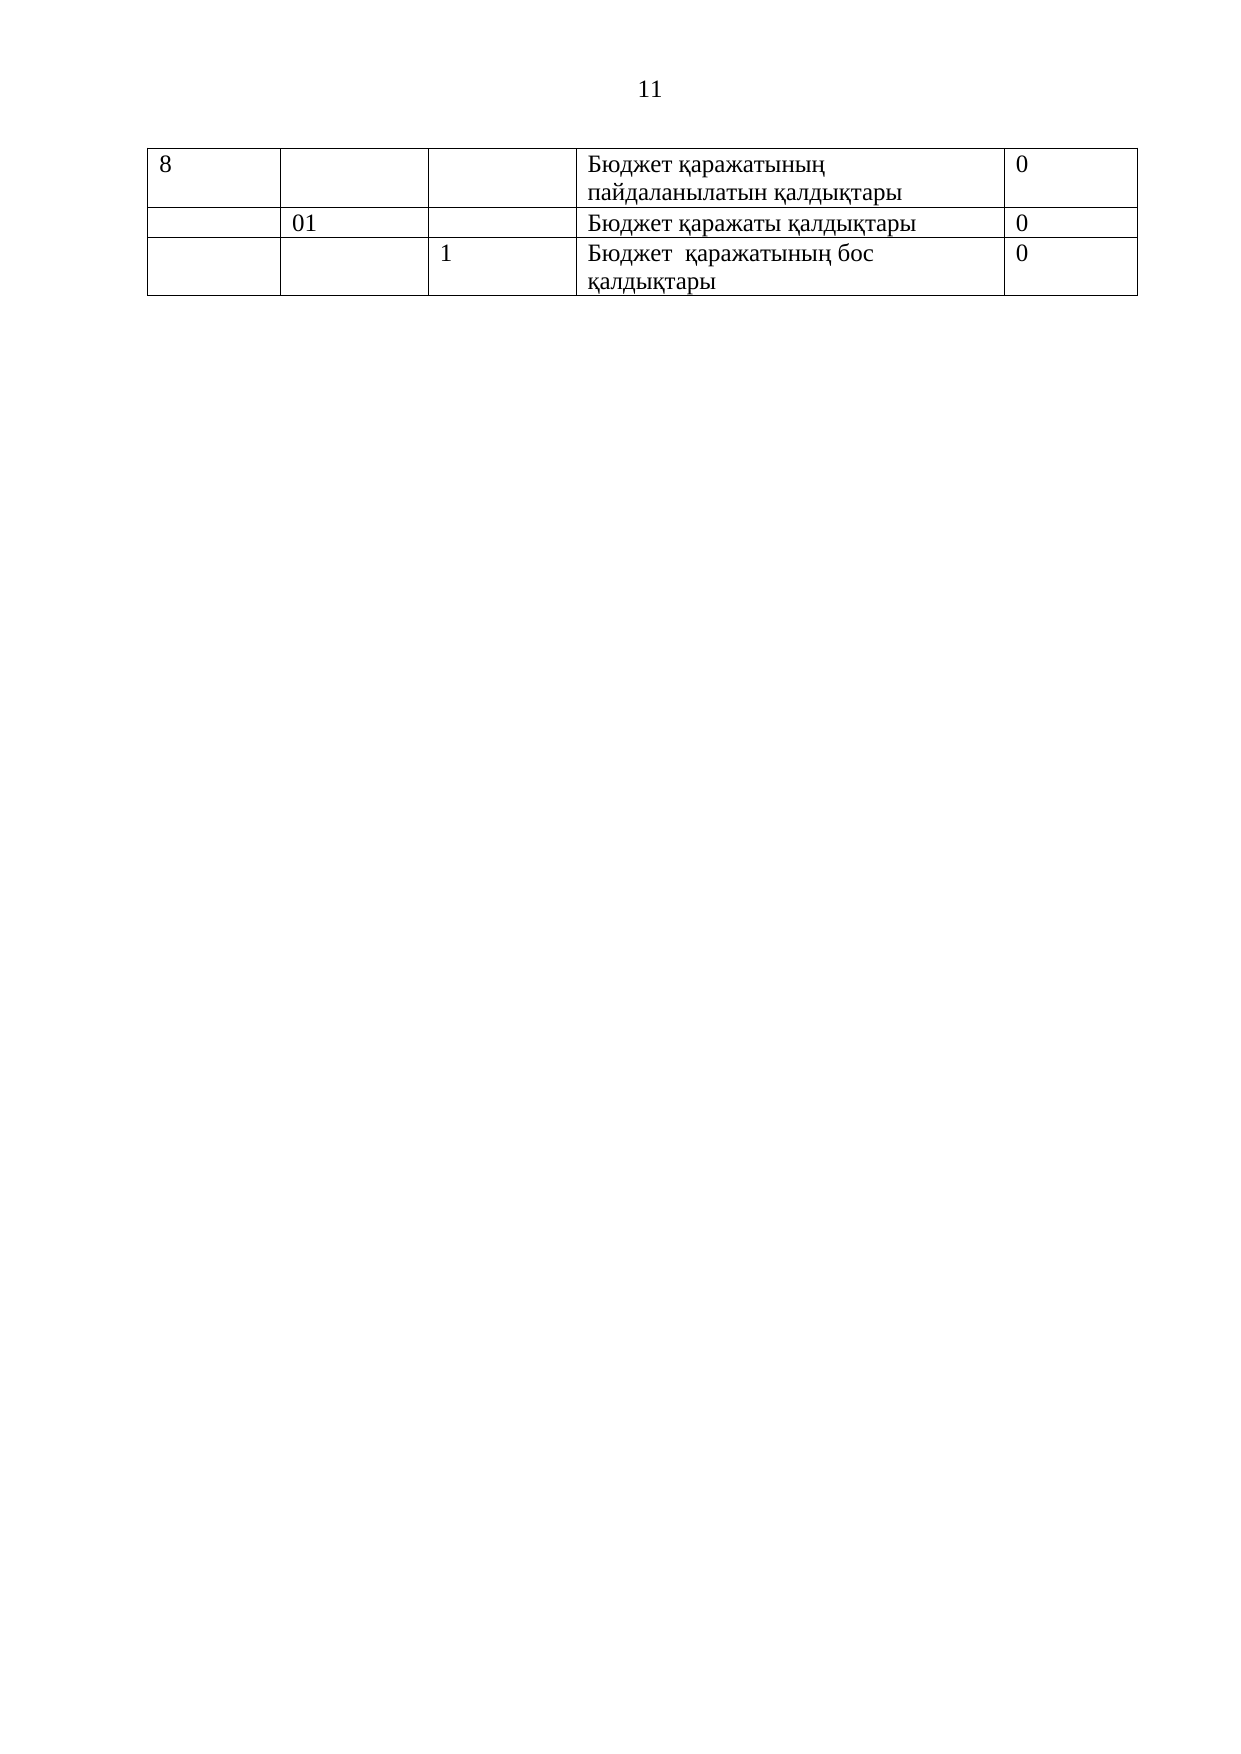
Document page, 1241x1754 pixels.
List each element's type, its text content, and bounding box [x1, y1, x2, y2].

table_cell 8 [148, 149, 280, 207]
table_cell 0 [1005, 208, 1137, 237]
table_cell Бюджет қаражатының бос қалдықтары [577, 238, 1004, 295]
table_cell Бюджет қаражатының пайдаланылатын қалдықтары [577, 149, 1004, 207]
table_cell Бюджет қаражаты қалдықтары [577, 208, 1004, 237]
table_cell [148, 208, 280, 237]
table_cell 0 [1005, 238, 1137, 295]
table_cell [281, 238, 428, 295]
table_cell 0 [1005, 149, 1137, 207]
table_cell [429, 208, 576, 237]
table_cell [281, 149, 428, 207]
table_cell 01 [281, 208, 428, 237]
table_cell [148, 238, 280, 295]
table_cell 1 [429, 238, 576, 295]
table_cell [429, 149, 576, 207]
